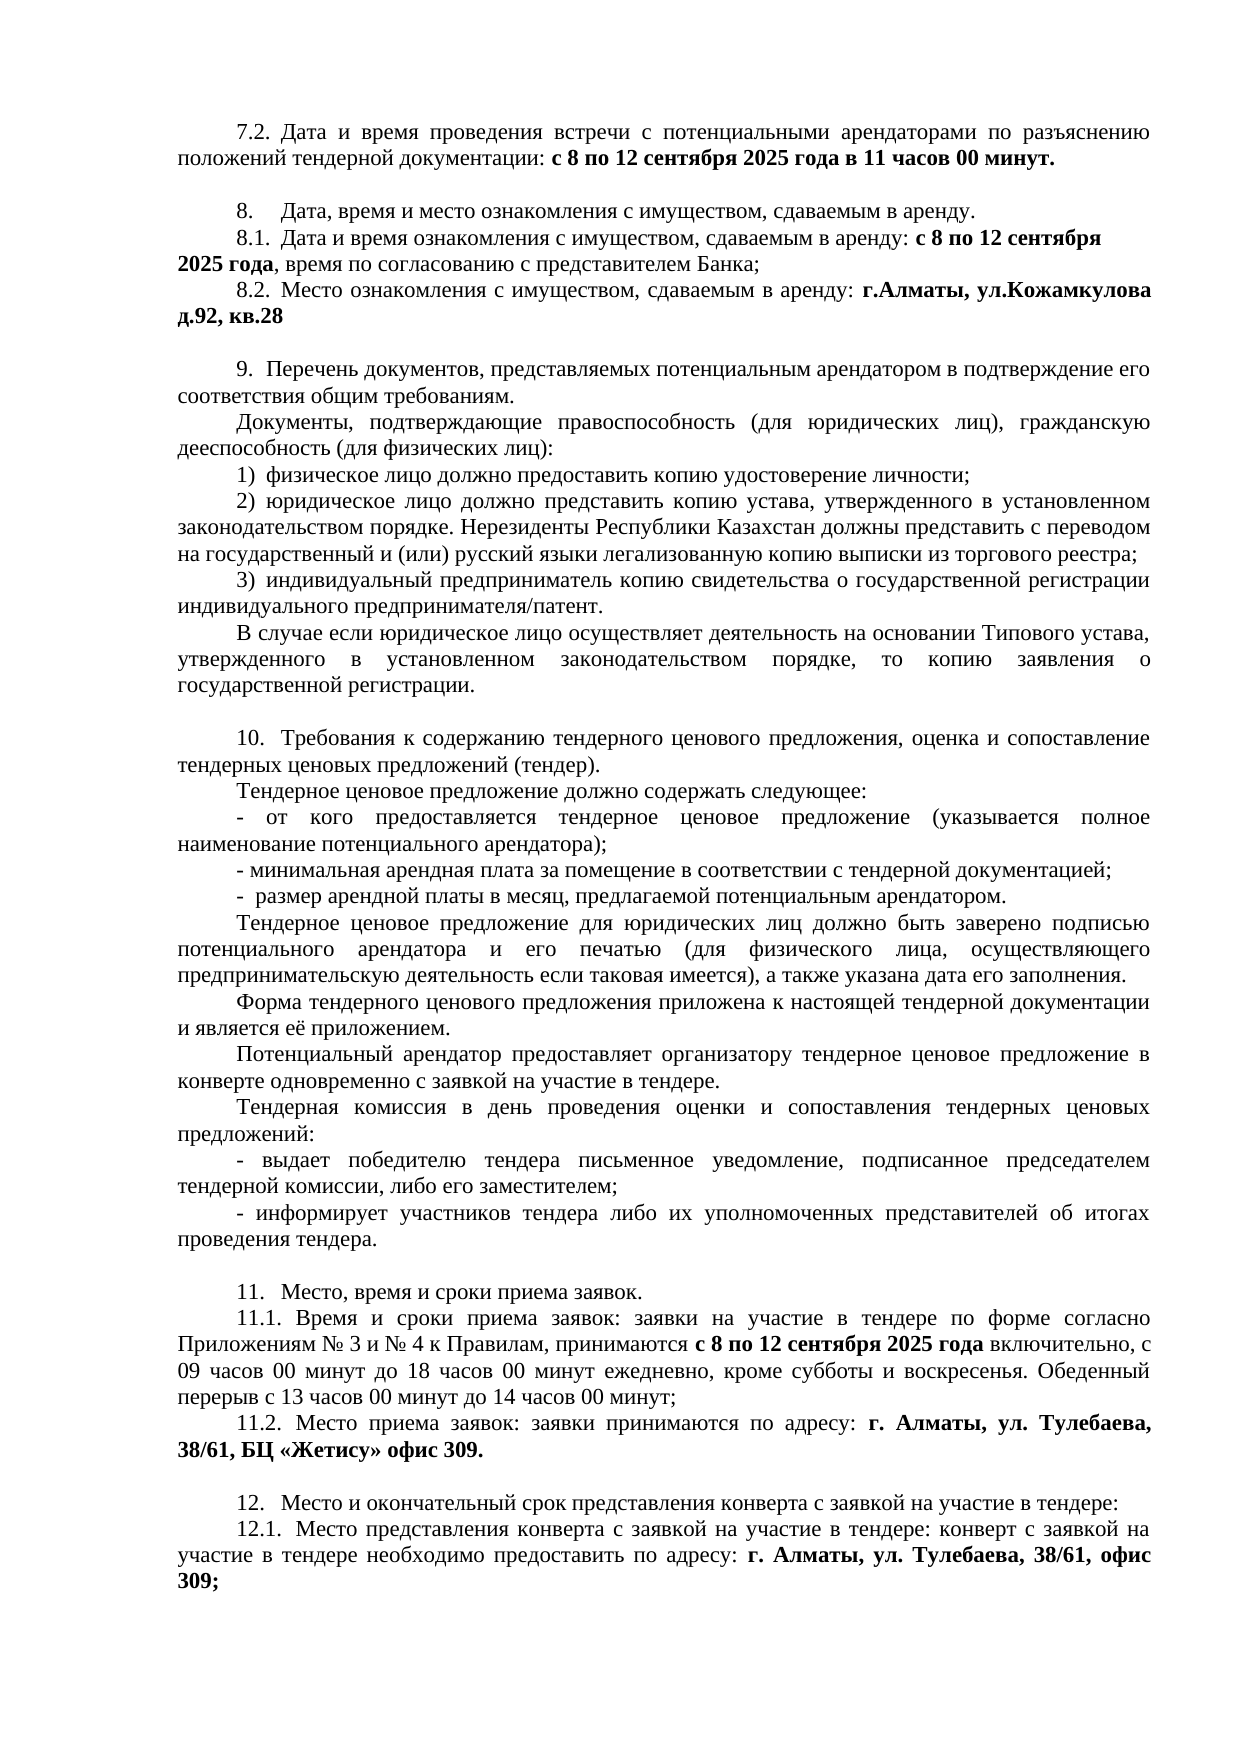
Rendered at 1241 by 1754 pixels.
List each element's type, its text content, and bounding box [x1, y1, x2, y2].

text В случае если юридическое лицо осуществляет деятельность на основании Типового устава, утвержденного в установленном законодательством порядке, то копию заявления о государственной регистрации. [177, 619, 1152, 698]
list Место и окончательный срок представления конверта с заявкой на участие в тендере: [177, 1488, 1152, 1515]
list индивидуальный предприниматель копию свидетельства о государственной регистрации индивидуального предпринимателя/патент. [177, 566, 1152, 619]
list Место, время и сроки приема заявок. [177, 1278, 1152, 1304]
list Место приема заявок: заявки принимаются по адресу: г. Алматы, ул. Тулебаева, 38/61, БЦ «Жетису» офис 309. [177, 1409, 1152, 1462]
text Тендерное ценовое предложение должно содержать следующее: [177, 777, 1152, 803]
text 10. Требования к содержанию тендерного ценового предложения, оценка и сопоставление тендерных ценовых предложений (тендер). [177, 724, 1152, 777]
list Время и сроки приема заявок: заявки на участие в тендере по форме согласно Приложениям № 3 и № 4 к Правилам, принимаются с 8 по 12 сентября 2025 года включительно, с 09 часов 00 минут до 18 часов 00 минут ежедневно, кроме субботы и воскресенья. Обеденный перерыв с 13 часов 00 минут до 14 часов 00 минут; [177, 1304, 1152, 1409]
text Форма тендерного ценового предложения приложена к настоящей тендерной документации и является её приложением. [177, 988, 1152, 1041]
text Тендерное ценовое предложение для юридических лиц должно быть заверено подписью потенциального арендатора и его печатью (для физического лица, осуществляющего предпринимательскую деятельность если таковая имеется), а также указана дата его заполнения. [177, 909, 1152, 988]
text Документы, подтверждающие правоспособность (для юридических лиц), гражданскую дееспособность (для физических лиц): [177, 408, 1152, 461]
list физическое лицо должно предоставить копию удостоверение личности; [177, 461, 1152, 487]
list юридическое лицо должно представить копию устава, утвержденного в установленном законодательством порядке. Нерезиденты Республики Казахстан должны представить с переводом на государственный и (или) русский языки легализованную копию выписки из торгового реестра; [177, 487, 1152, 566]
list Перечень документов, представляемых потенциальным арендатором в подтверждение его соответствия общим требованиям. [177, 355, 1152, 408]
list Дата и время проведения встречи с потенциальными арендаторами по разъяснению положений тендерной документации: с 8 по 12 сентября 2025 года в 11 часов 00 минут. [177, 118, 1152, 171]
text Потенциальный арендатор предоставляет организатору тендерное ценовое предложение в конверте одновременно с заявкой на участие в тендере. [177, 1041, 1152, 1093]
list Дата, время и место ознакомления с имуществом, сдаваемым в аренду. [177, 197, 1152, 223]
text - информирует участников тендера либо их уполномоченных представителей об итогах проведения тендера. [177, 1199, 1152, 1251]
text - размер арендной платы в месяц, предлагаемой потенциальным арендатором. [177, 882, 1152, 909]
list Место представления конверта с заявкой на участие в тендере: конверт с заявкой на участие в тендере необходимо предоставить по адресу: г. Алматы, ул. Тулебаева, 38/61, офис 309; [177, 1515, 1152, 1594]
list Место ознакомления с имуществом, сдаваемым в аренду: г.Алматы, ул.Кожамкулова д.92, кв.28 [177, 276, 1152, 329]
text - выдает победителю тендера письменное уведомление, подписанное председателем тендерной комиссии, либо его заместителем; [177, 1146, 1152, 1199]
text - минимальная арендная плата за помещение в соответствии с тендерной документацией; [177, 856, 1152, 882]
text Тендерная комиссия в день проведения оценки и сопоставления тендерных ценовых предложений: [177, 1093, 1152, 1146]
list Дата и время ознакомления с имуществом, сдаваемым в аренду: с 8 по 12 сентября 2025 года, время по согласованию с представителем Банка; [177, 223, 1152, 276]
text - от кого предоставляется тендерное ценовое предложение (указывается полное наименование потенциального арендатора); [177, 803, 1152, 856]
